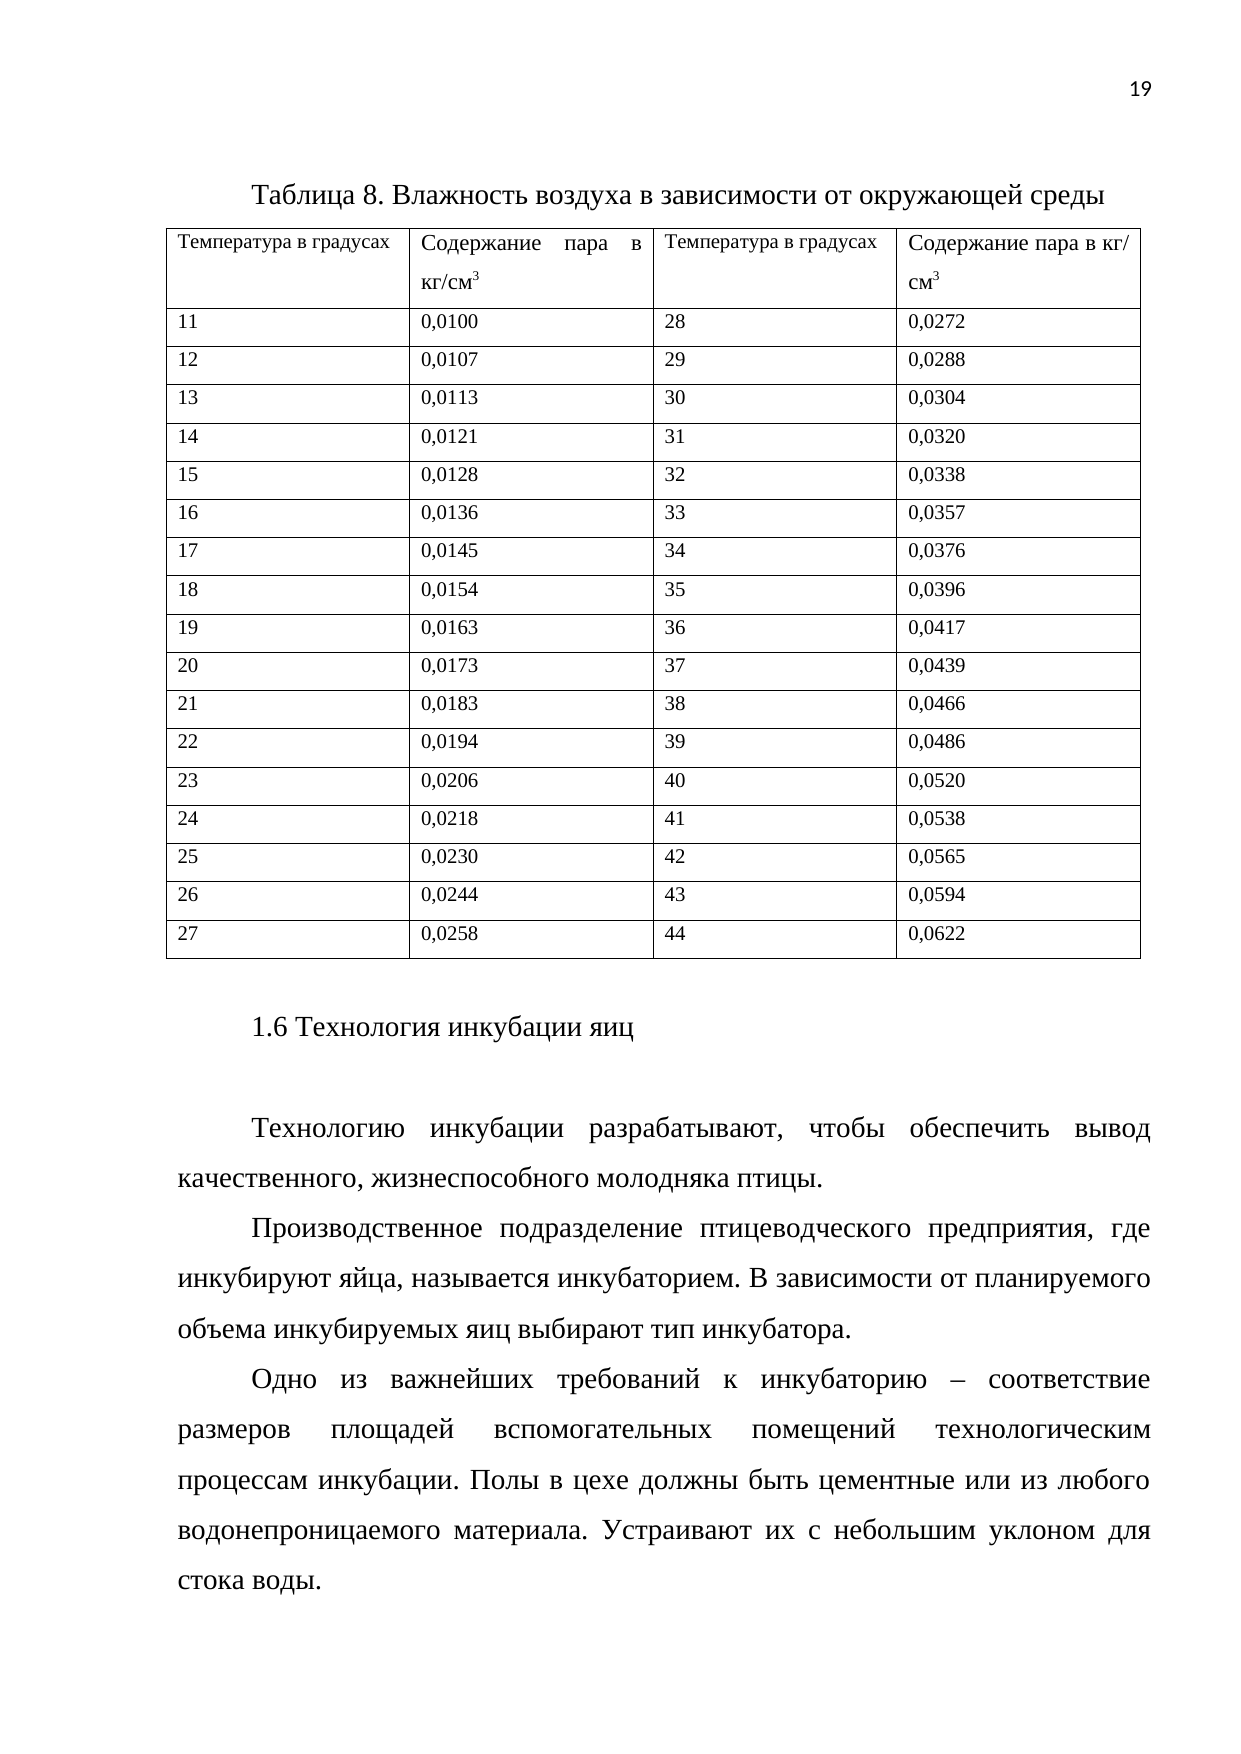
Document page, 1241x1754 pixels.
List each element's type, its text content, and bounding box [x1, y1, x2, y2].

table_cell 13 [167, 385, 409, 422]
table_cell 0,0594 [897, 882, 1140, 919]
table_cell 0,0520 [897, 768, 1140, 805]
table_cell 28 [654, 309, 896, 346]
table_cell 0,0107 [410, 347, 653, 384]
table_header Температура в градусах [167, 229, 409, 308]
table_cell 0,0230 [410, 844, 653, 881]
table_cell 0,0128 [410, 462, 653, 499]
table_cell 0,0145 [410, 538, 653, 575]
table_cell 0,0338 [897, 462, 1140, 499]
table_cell 27 [167, 921, 409, 958]
table_cell 0,0183 [410, 691, 653, 728]
table_header Содержание пара в кг/ см3 [897, 229, 1140, 308]
table_cell 0,0194 [410, 729, 653, 767]
table_cell 0,0154 [410, 576, 653, 614]
table_cell 0,0121 [410, 424, 653, 461]
table_cell 18 [167, 576, 409, 614]
table_cell 0,0218 [410, 806, 653, 843]
table_cell 0,0320 [897, 424, 1140, 461]
table_cell 0,0396 [897, 576, 1140, 614]
table_cell 30 [654, 385, 896, 422]
table_cell 38 [654, 691, 896, 728]
table_cell 41 [654, 806, 896, 843]
table_cell 17 [167, 538, 409, 575]
table_cell 33 [654, 500, 896, 537]
table_cell 44 [654, 921, 896, 958]
table_cell 26 [167, 882, 409, 919]
table_cell 0,0486 [897, 729, 1140, 767]
text 1.6 Технология инкубации яиц [177, 1009, 1152, 1043]
table_header Содержание пара в кг/см3 [410, 229, 653, 308]
table_cell 37 [654, 653, 896, 690]
table_cell 19 [167, 615, 409, 652]
text Технологию инкубации разрабатывают, чтобы обеспечить вывод качественного, жизнеспособного молодняка птицы. [177, 1110, 1152, 1193]
table_cell 0,0100 [410, 309, 653, 346]
table_cell 25 [167, 844, 409, 881]
table_cell 31 [654, 424, 896, 461]
table_cell 0,0136 [410, 500, 653, 537]
table_cell 21 [167, 691, 409, 728]
table_cell 24 [167, 806, 409, 843]
table_cell 0,0206 [410, 768, 653, 805]
table_cell 12 [167, 347, 409, 384]
table_cell 0,0565 [897, 844, 1140, 881]
table_cell 0,0376 [897, 538, 1140, 575]
table_cell 0,0538 [897, 806, 1140, 843]
table_cell 0,0288 [897, 347, 1140, 384]
table_cell 0,0258 [410, 921, 653, 958]
table_cell 42 [654, 844, 896, 881]
table_cell 36 [654, 615, 896, 652]
table_cell 22 [167, 729, 409, 767]
table_cell 16 [167, 500, 409, 537]
table_cell 29 [654, 347, 896, 384]
table_cell 11 [167, 309, 409, 346]
table_cell 14 [167, 424, 409, 461]
table_cell 0,0113 [410, 385, 653, 422]
table_cell 15 [167, 462, 409, 499]
text Производственное подразделение птицеводческого предприятия, где инкубируют яйца, называется инкубаторием. В зависимости от планируемого объема инкубируемых яиц выбирают тип инкубатора. [177, 1210, 1152, 1344]
table_cell 0,0357 [897, 500, 1140, 537]
table_cell 0,0466 [897, 691, 1140, 728]
table_cell 35 [654, 576, 896, 614]
table_cell 0,0163 [410, 615, 653, 652]
table_cell 43 [654, 882, 896, 919]
table_cell 0,0622 [897, 921, 1140, 958]
table_cell 39 [654, 729, 896, 767]
table_cell 0,0417 [897, 615, 1140, 652]
table_cell 0,0244 [410, 882, 653, 919]
table_cell 32 [654, 462, 896, 499]
table_header Температура в градусах [654, 229, 896, 308]
table_cell 0,0272 [897, 309, 1140, 346]
table_cell 20 [167, 653, 409, 690]
table_cell 0,0173 [410, 653, 653, 690]
table_cell 0,0439 [897, 653, 1140, 690]
table_cell 34 [654, 538, 896, 575]
table_cell 0,0304 [897, 385, 1140, 422]
table_cell 23 [167, 768, 409, 805]
text Одно из важнейших требований к инкубаторию – соответствие размеров площадей вспомогательных помещений технологическим процессам инкубации. Полы в цехе должны быть цементные или из любого водонепроницаемого материала. Устраивают их с небольшим уклоном для стока воды. [177, 1361, 1152, 1596]
text Таблица 8. Влажность воздуха в зависимости от окружающей среды [177, 177, 1152, 211]
table_cell 40 [654, 768, 896, 805]
